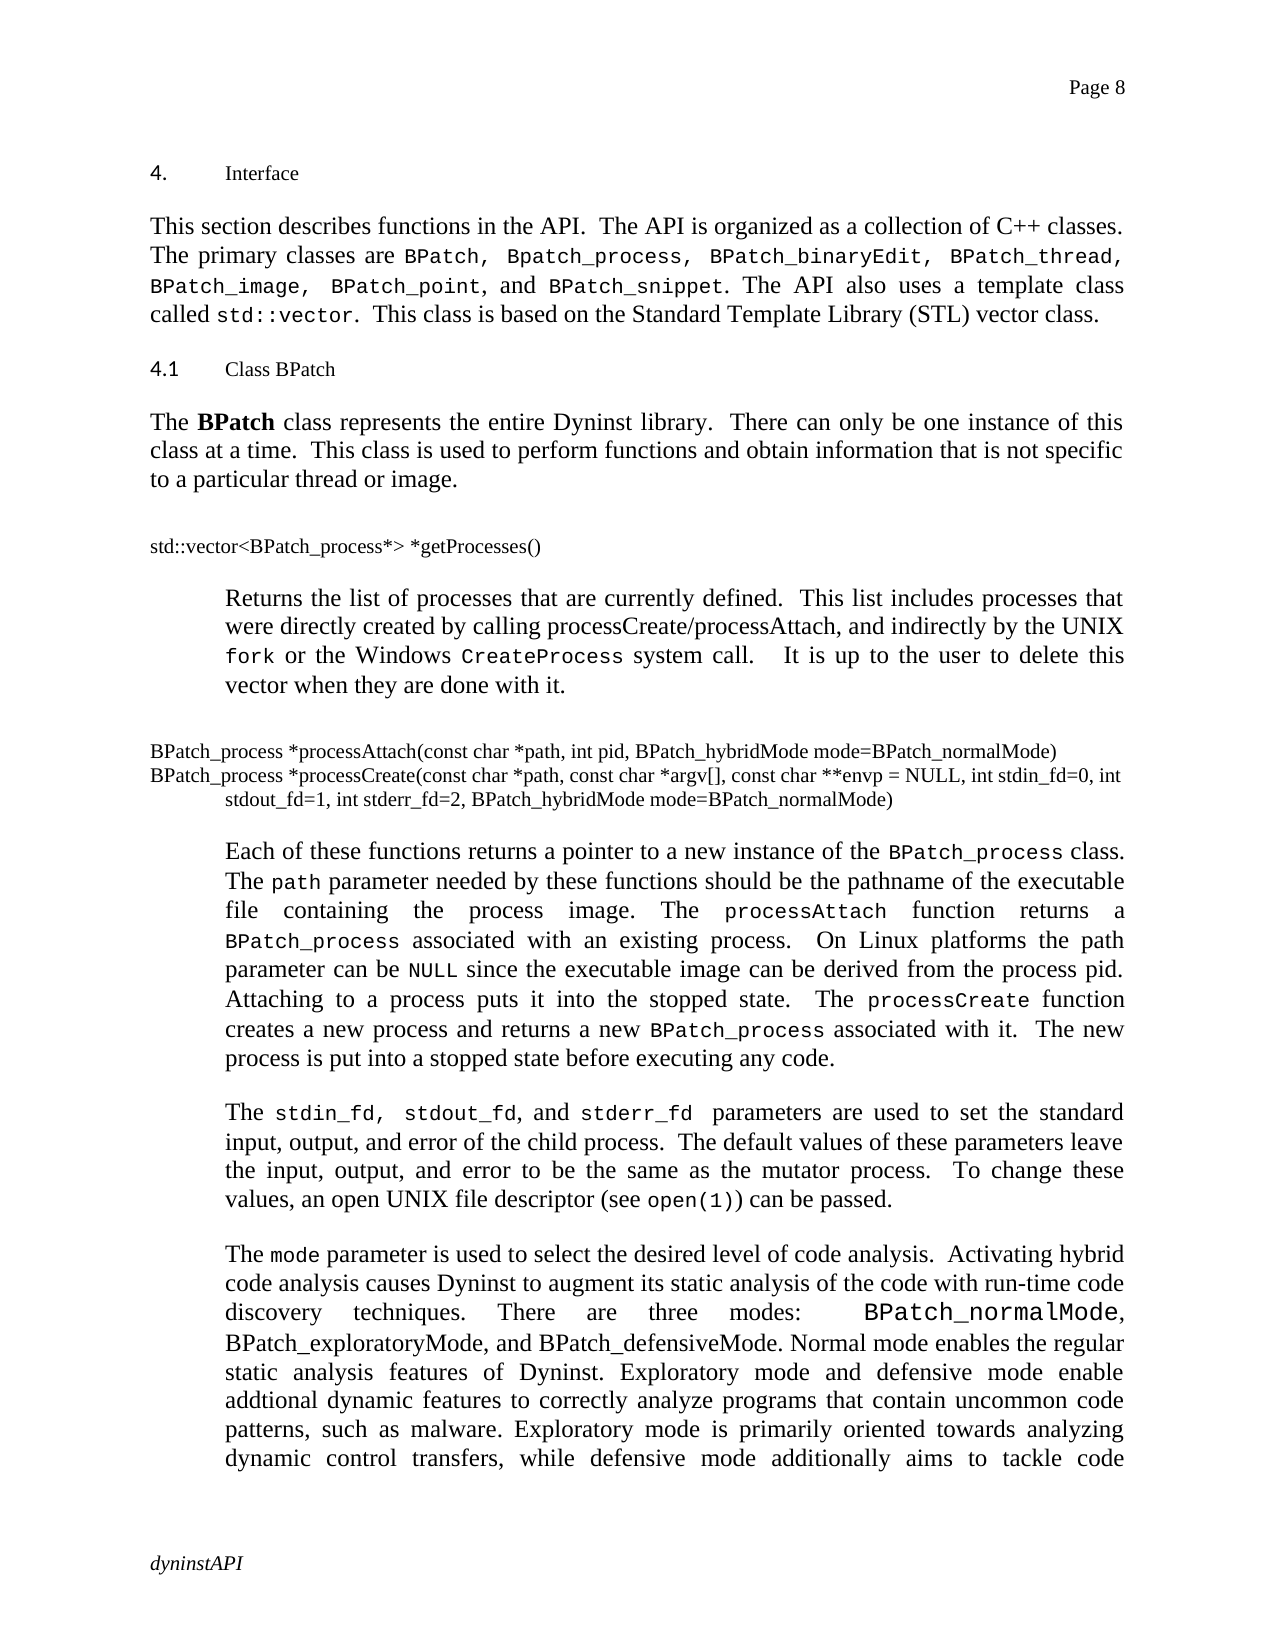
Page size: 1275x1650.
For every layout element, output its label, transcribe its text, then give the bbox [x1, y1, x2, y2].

text The BPatch class represents the entire Dyninst library. There can only be one instance of this class at a time. This class is used to perform functions and obtain information that is not specific to a particular thread or image. [150, 407, 1125, 493]
list The stdin_fd, stdout_fd, and stderr_fd parameters are used to set the standard input, output, and error of the child process. The default values of these parameters leave the input, output, and error to be the same as the mutator process. To change these values, an open UNIX file descriptor (see open(1)) can be passed. [225, 1097, 1125, 1214]
text std::vector<BPatch_process*> *getProcesses() [150, 534, 1125, 558]
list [225, 1239, 1125, 1472]
subtitle Class BPatch [150, 354, 1125, 382]
subtitle Interface [150, 158, 1125, 186]
text BPatch_process *processCreate(const char *path, const char *argv[], const char **envp = NULL, int stdin_fd=0, int stdout_fd=1, int stderr_fd=2, BPatch_hybridMode mode=BPatch_normalMode) [150, 763, 1125, 811]
text This section describes functions in the API. The API is organized as a collection of C++ classes. The primary classes are BPatch, Bpatch_process, BPatch_binaryEdit, BPatch_thread, BPatch_image, BPatch_point, and BPatch_snippet. The API also uses a template class called std::vector. This class is based on the Standard Template Library (STL) vector class. [150, 211, 1125, 329]
text BPatch_process *processAttach(const char *path, int pid, BPatch_hybridMode mode=BPatch_normalMode) [150, 739, 1125, 763]
list Each of these functions returns a pointer to a new instance of the BPatch_process class. The path parameter needed by these functions should be the pathname of the executable file containing the process image. The processAttach function returns a BPatch_process associated with an existing process. On Linux platforms the path parameter can be NULL since the executable image can be derived from the process pid. Attaching to a process puts it into the stopped state. The processCreate function creates a new process and returns a new BPatch_process associated with it. The new process is put into a stopped state before executing any code. [225, 836, 1125, 1072]
list Returns the list of processes that are currently defined. This list includes processes that were directly created by calling processCreate/processAttach, and indirectly by the UNIX fork or the Windows CreateProcess system call. It is up to the user to delete this vector when they are done with it. [225, 583, 1125, 698]
